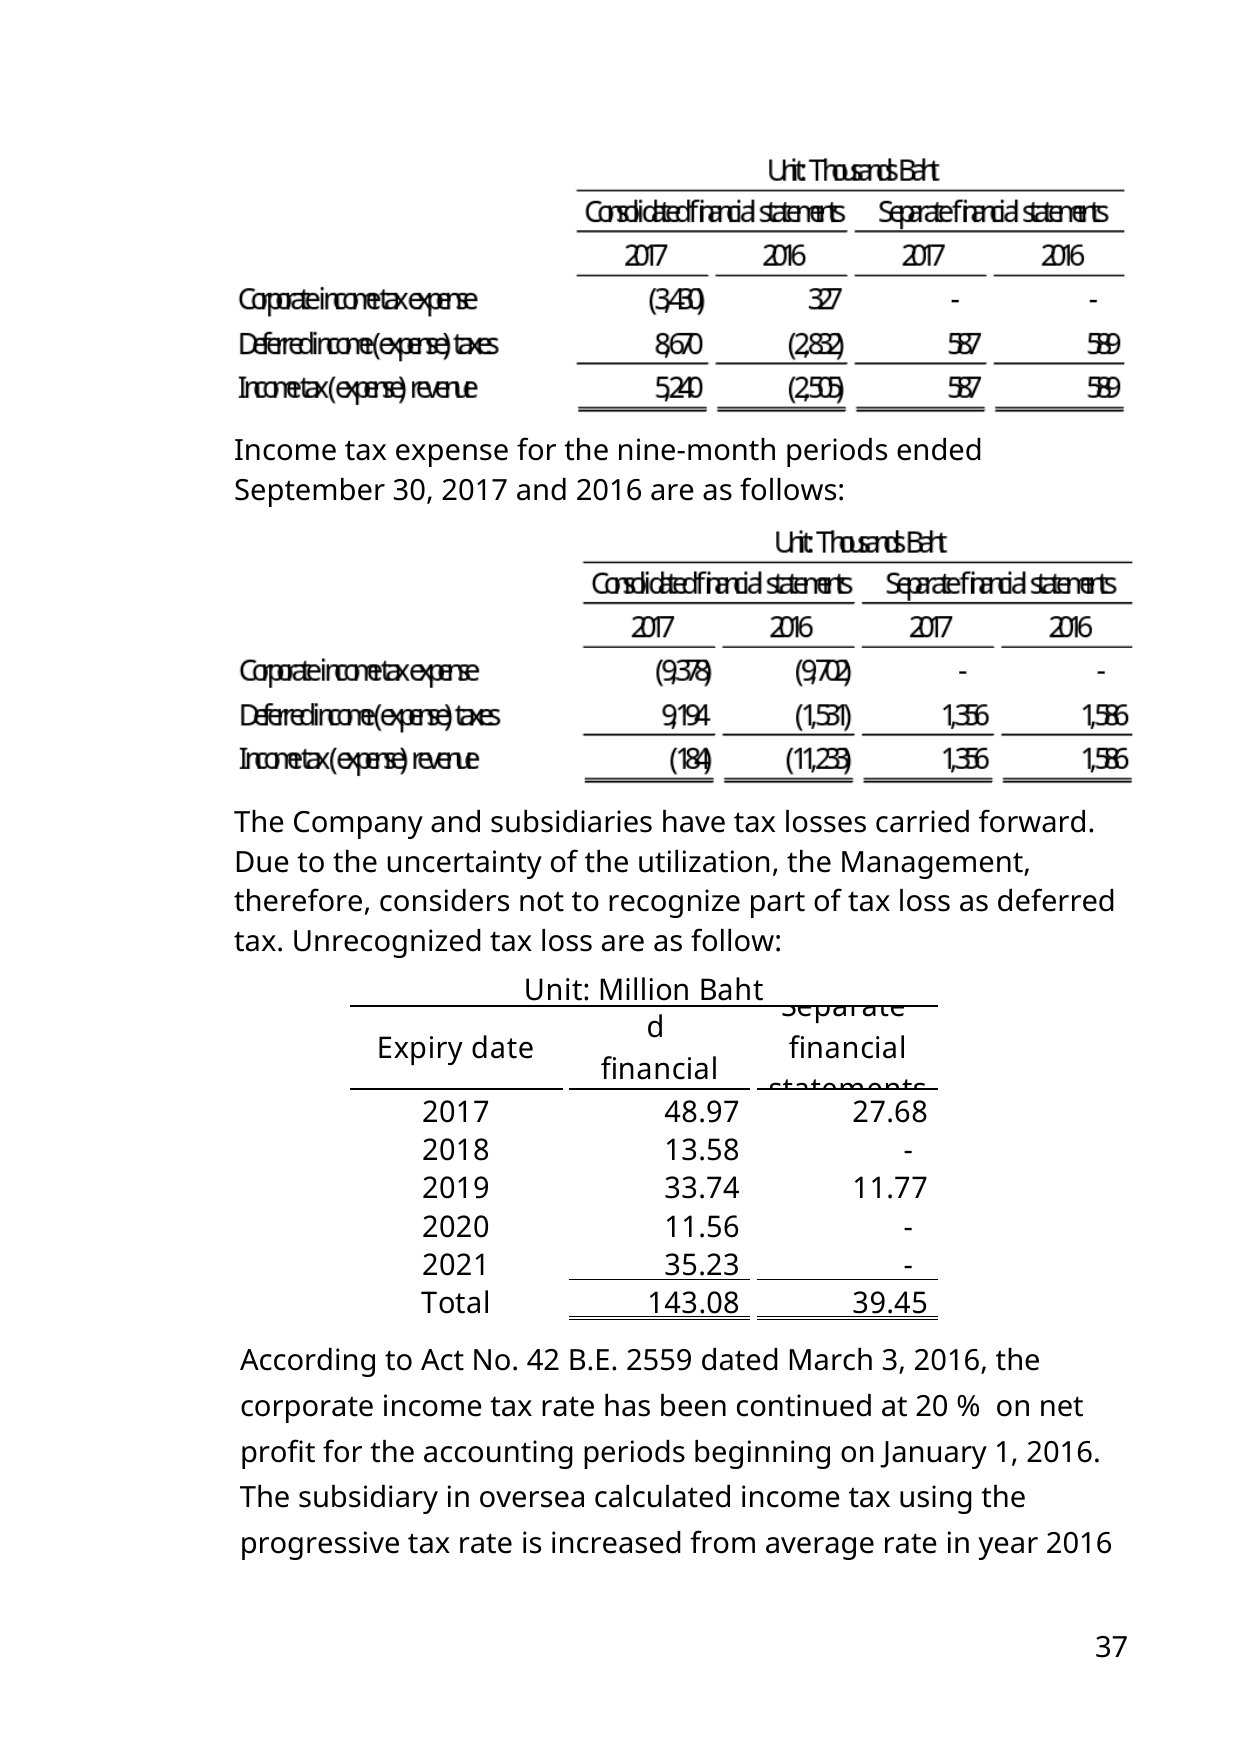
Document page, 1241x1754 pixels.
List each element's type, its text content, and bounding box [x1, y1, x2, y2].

text The Company and subsidiaries have tax losses carried forward. Due to the uncertainty of the utilization, the Management, therefore, considers not to recognize part of tax loss as deferred tax. Unrecognized tax loss are as follow: [234, 801, 1128, 960]
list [239, 1477, 1128, 1562]
text Income tax expense for the nine-month periods ended September 30, 2017 and 2016 are as follows: [234, 430, 1128, 509]
list According to Act No. 42 B.E. 2559 dated March 3, 2016, the corporate income tax rate has been continued at 20 % on net profit for the accounting periods beginning on January 1, 2016. [240, 1340, 1128, 1471]
